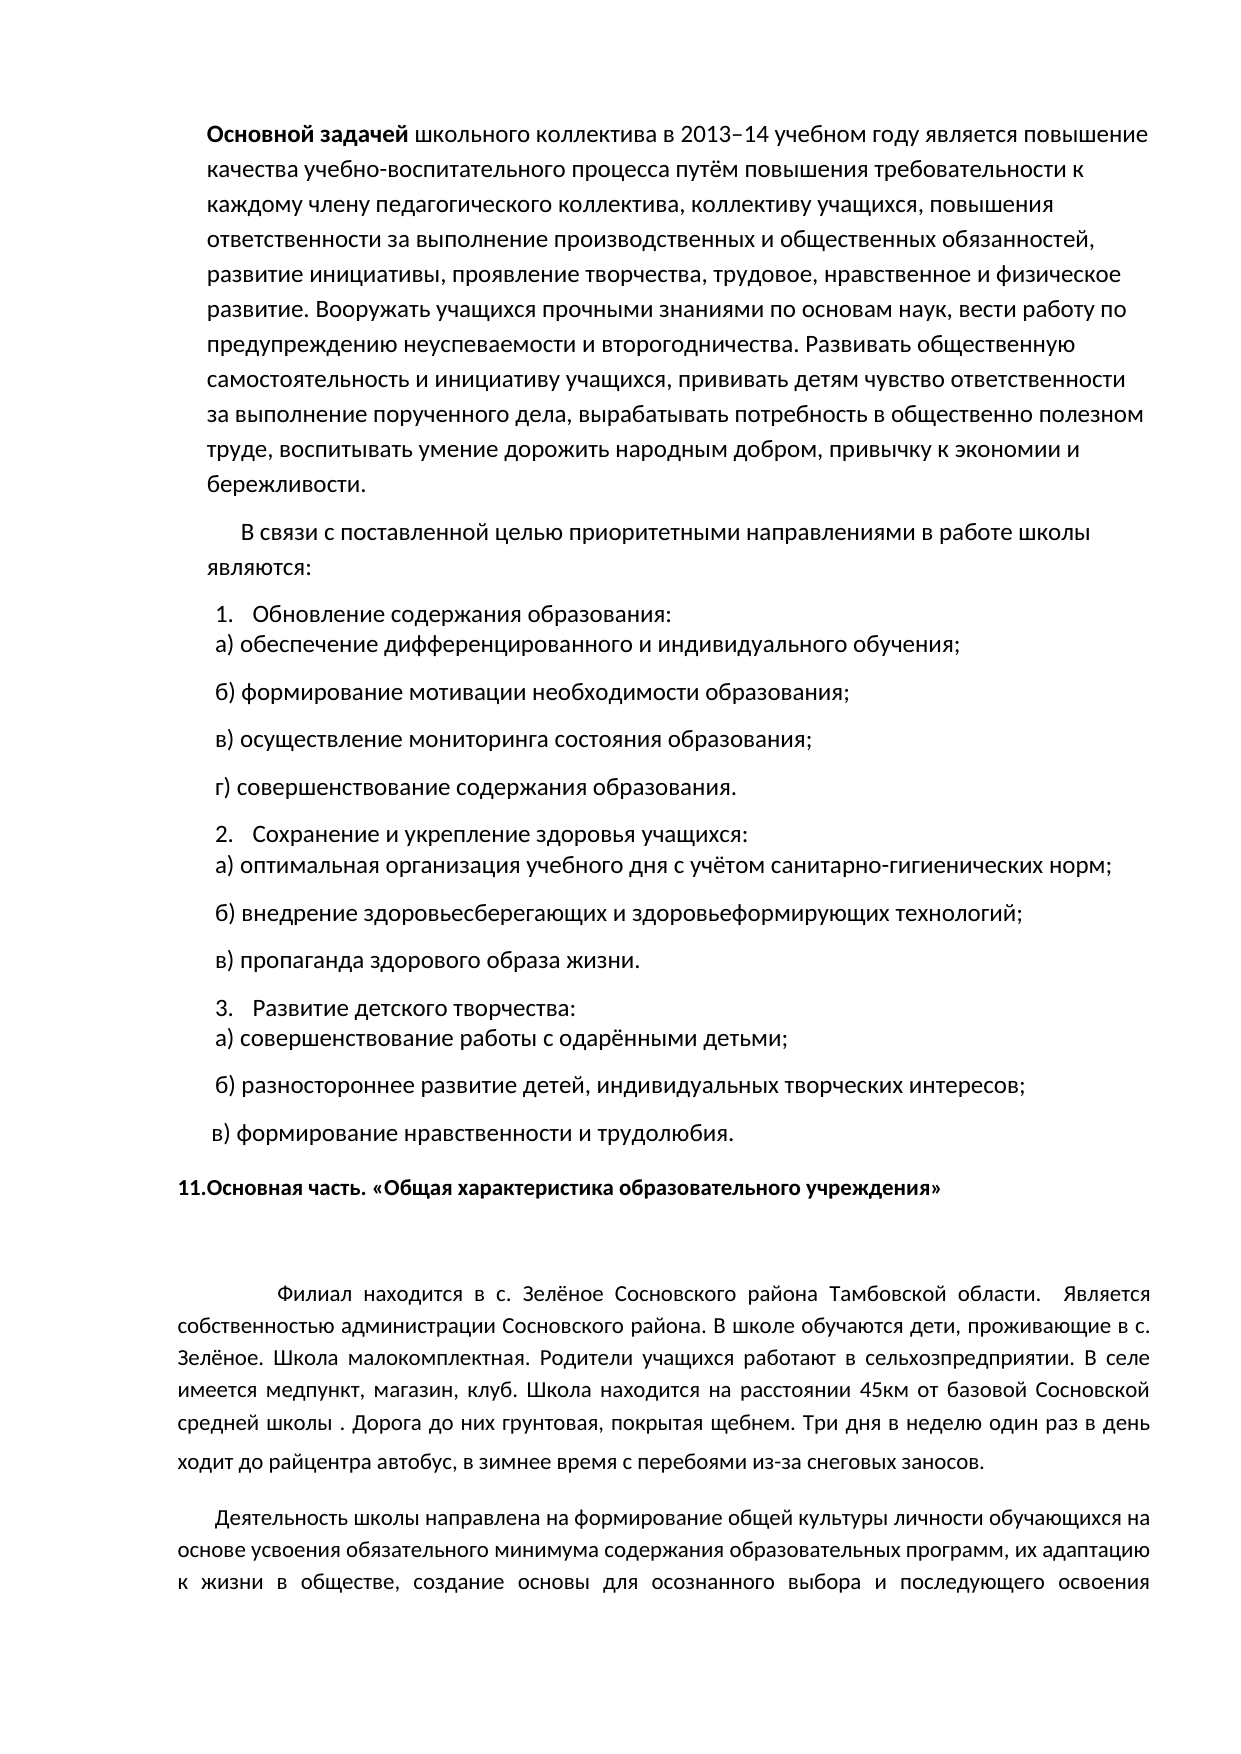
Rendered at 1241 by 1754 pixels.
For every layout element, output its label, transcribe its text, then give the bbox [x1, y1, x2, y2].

text а) обеспечение дифференцированного и индивидуального обучения; [215, 629, 1152, 659]
text а) оптимальная организация учебного дня с учётом санитарно-гигиенических норм; [215, 849, 1152, 880]
text в) формирование нравственности и трудолюбия. [177, 1117, 1152, 1148]
text в) пропаганда здорового образа жизни. [215, 944, 1152, 975]
text Основной задачей школьного коллектива в 2013–14 учебном году является повышение качества учебно-воспитательного процесса путём повышения требовательности к каждому члену педагогического коллектива, коллективу учащихся, повышения ответственности за выполнение производственных и общественных обязанностей, развитие инициативы, проявление творчества, трудовое, нравственное и физическое развитие. Вооружать учащихся прочными знаниями по основам наук, вести работу по предупреждению неуспеваемости и второгодничества. Развивать общественную самостоятельность и инициативу учащихся, прививать детям чувство ответственности за выполнение порученного дела, вырабатывать потребность в общественно полезном труде, воспитывать умение дорожить народным добром, привычку к экономии и бережливости. [207, 118, 1152, 499]
text В связи с поставленной целью приоритетными направлениями в работе школы являются: [207, 516, 1152, 581]
list Сохранение и укрепление здоровья учащихся: [215, 819, 1152, 849]
text б) формирование мотивации необходимости образования; [215, 676, 1152, 707]
list Развитие детского творчества: [215, 992, 1152, 1022]
text б) внедрение здоровьесберегающих и здоровьеформирующих технологий; [215, 897, 1152, 927]
text 11.Основная часть. «Общая характеристика образовательного учреждения» [177, 1173, 1152, 1201]
text б) разностороннее развитие детей, индивидуальных творческих интересов; [215, 1070, 1152, 1100]
text а) совершенствование работы с одарёнными детьми; [215, 1022, 1152, 1053]
text Филиал находится в с. Зелёное Сосновского района Тамбовской области. Является собственностью администрации Сосновского района. В школе обучаются дети, проживающие в с. Зелёное. Школа малокомплектная. Родители учащихся работают в сельхозпредприятии. В селе имеется медпункт, магазин, клуб. Школа находится на расстоянии 45км от базовой Сосновской средней школы . Дорога до них грунтовая, покрытая щебнем. Три дня в неделю один раз в день ходит до райцентра автобус, в зимнее время с перебоями из-за снеговых заносов. [177, 1279, 1152, 1477]
text г) совершенствование содержания образования. [215, 771, 1152, 802]
list Обновление содержания образования: [215, 598, 1152, 629]
text в) осуществление мониторинга состояния образования; [215, 724, 1152, 754]
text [177, 1503, 1152, 1595]
